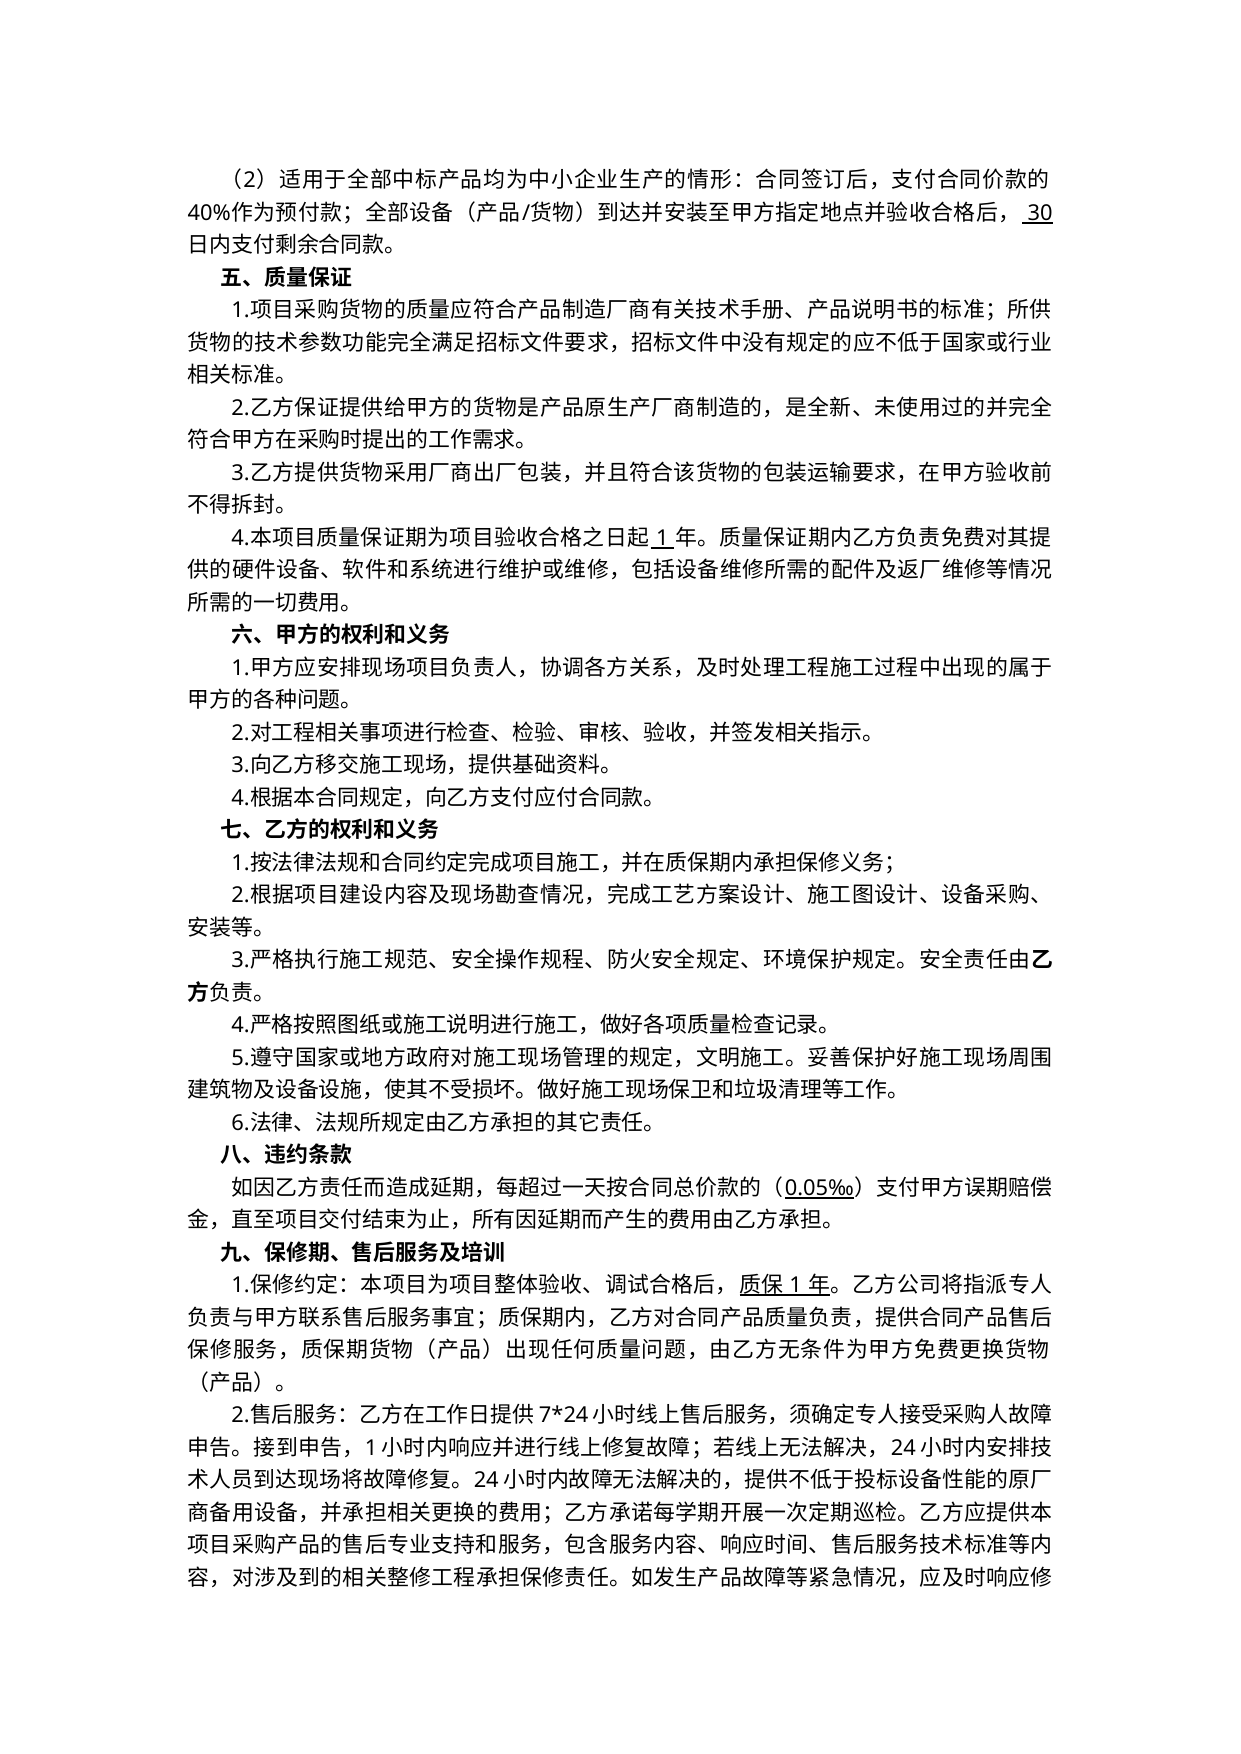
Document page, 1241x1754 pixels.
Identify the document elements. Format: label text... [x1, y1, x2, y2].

text 2.根据项目建设内容及现场勘查情况，完成工艺方案设计、施工图设计、设备采购、安装等。 [187, 877, 1053, 942]
text 2.乙方保证提供给甲方的货物是产品原生产厂商制造的，是全新、未使用过的并完全符合甲方在采购时提出的工作需求。 [187, 389, 1053, 454]
text 五、质量保证 [187, 259, 1053, 292]
text 3.向乙方移交施工现场，提供基础资料。 [187, 747, 1053, 779]
text 2.对工程相关事项进行检查、检验、审核、验收，并签发相关指示。 [187, 714, 1053, 747]
text 3.乙方提供货物采用厂商出厂包装，并且符合该货物的包装运输要求，在甲方验收前不得拆封。 [187, 454, 1053, 519]
text 4.本项目质量保证期为项目验收合格之日起 1 年。质量保证期内乙方负责免费对其提供的硬件设备、软件和系统进行维护或维修，包括设备维修所需的配件及返厂维修等情况所需的一切费用。 [187, 519, 1053, 617]
text （2）适用于全部中标产品均为中小企业生产的情形：合同签订后，支付合同价款的40%作为预付款；全部设备（产品/货物）到达并安装至甲方指定地点并验收合格后， 30 日内支付剩余合同款。 [187, 162, 1053, 259]
text 3.严格执行施工规范、安全操作规程、防火安全规定、环境保护规定。安全责任由乙方负责。 [187, 942, 1053, 1007]
text 八、违约条款 [187, 1137, 1053, 1169]
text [187, 1397, 1053, 1592]
text 4.根据本合同规定，向乙方支付应付合同款。 [187, 779, 1053, 812]
text 七、乙方的权利和义务 [187, 812, 1053, 844]
text 1.项目采购货物的质量应符合产品制造厂商有关技术手册、产品说明书的标准；所供货物的技术参数功能完全满足招标文件要求，招标文件中没有规定的应不低于国家或行业相关标准。 [187, 292, 1053, 389]
text 6.法律、法规所规定由乙方承担的其它责任。 [187, 1104, 1053, 1137]
text 1.保修约定：本项目为项目整体验收、调试合格后，质保 1 年。乙方公司将指派专人负责与甲方联系售后服务事宜；质保期内，乙方对合同产品质量负责，提供合同产品售后保修服务，质保期货物（产品）出现任何质量问题，由乙方无条件为甲方免费更换货物（产品）。 [187, 1267, 1053, 1397]
text 4.严格按照图纸或施工说明进行施工，做好各项质量检查记录。 [187, 1007, 1053, 1039]
text 1.甲方应安排现场项目负责人，协调各方关系，及时处理工程施工过程中出现的属于甲方的各种问题。 [187, 649, 1053, 714]
text 如因乙方责任而造成延期，每超过一天按合同总价款的（0.05‰）支付甲方误期赔偿金，直至项目交付结束为止，所有因延期而产生的费用由乙方承担。 [187, 1169, 1053, 1234]
text 九、保修期、售后服务及培训 [187, 1234, 1053, 1267]
text 1.按法律法规和合同约定完成项目施工，并在质保期内承担保修义务； [187, 844, 1053, 877]
text 5.遵守国家或地方政府对施工现场管理的规定，文明施工。妥善保护好施工现场周围建筑物及设备设施，使其不受损坏。做好施工现场保卫和垃圾清理等工作。 [187, 1039, 1053, 1104]
text 六、甲方的权利和义务 [187, 617, 1053, 649]
